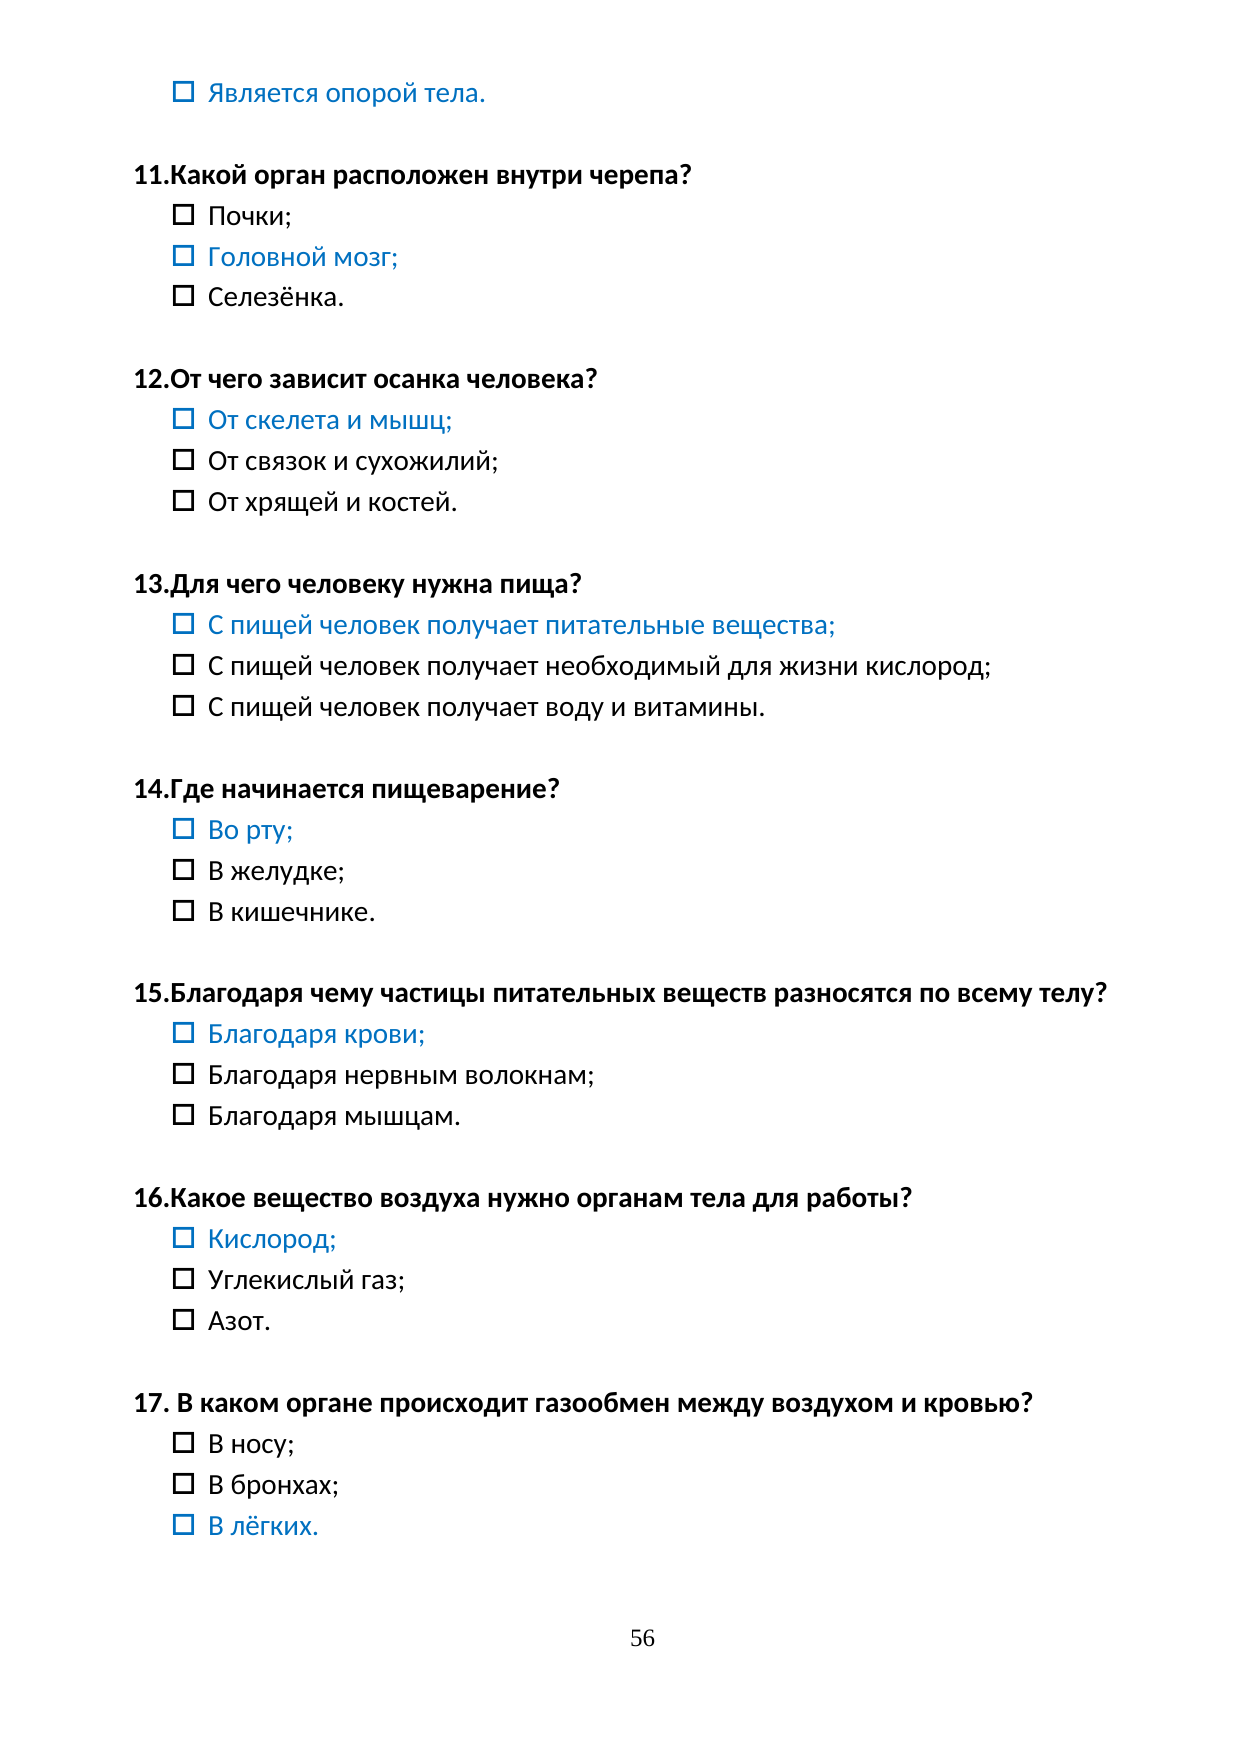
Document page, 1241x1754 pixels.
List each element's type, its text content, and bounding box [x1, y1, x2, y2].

list Благодаря мышцам. [170, 1097, 1152, 1133]
list От связок и сухожилий; [170, 442, 1152, 478]
list Селезёнка. [170, 278, 1152, 314]
list В носу; [170, 1425, 1152, 1460]
list Благодаря нервным волокнам; [170, 1056, 1152, 1092]
list С пищей человек получает питательные вещества; [170, 606, 1152, 642]
text 11.Какой орган расположен внутри черепа? [133, 156, 1152, 191]
list От хрящей и костей. [170, 483, 1152, 519]
list Головной мозг; [170, 238, 1152, 273]
text 17. В каком органе происходит газообмен между воздухом и кровью? [133, 1384, 1152, 1419]
text 12.От чего зависит осанка человека? [133, 360, 1152, 396]
list Углекислый газ; [170, 1261, 1152, 1297]
text 15.Благодаря чему частицы питательных веществ разносятся по всему телу? [133, 974, 1152, 1010]
list С пищей человек получает воду и витамины. [170, 688, 1152, 723]
list С пищей человек получает необходимый для жизни кислород; [170, 647, 1152, 683]
list Кислород; [170, 1220, 1152, 1256]
list Является опорой тела. [170, 74, 1152, 109]
list Во рту; [170, 811, 1152, 846]
list От скелета и мышц; [170, 401, 1152, 437]
text 14.Где начинается пищеварение? [133, 770, 1152, 805]
list В кишечнике. [170, 893, 1152, 928]
text 13.Для чего человеку нужна пища? [133, 565, 1152, 601]
list В желудке; [170, 852, 1152, 887]
text 16.Какое вещество воздуха нужно органам тела для работы? [133, 1179, 1152, 1215]
list Азот. [170, 1302, 1152, 1338]
list В лёгких. [170, 1507, 1152, 1542]
list Благодаря крови; [170, 1015, 1152, 1051]
list Почки; [170, 197, 1152, 232]
list В бронхах; [170, 1466, 1152, 1501]
